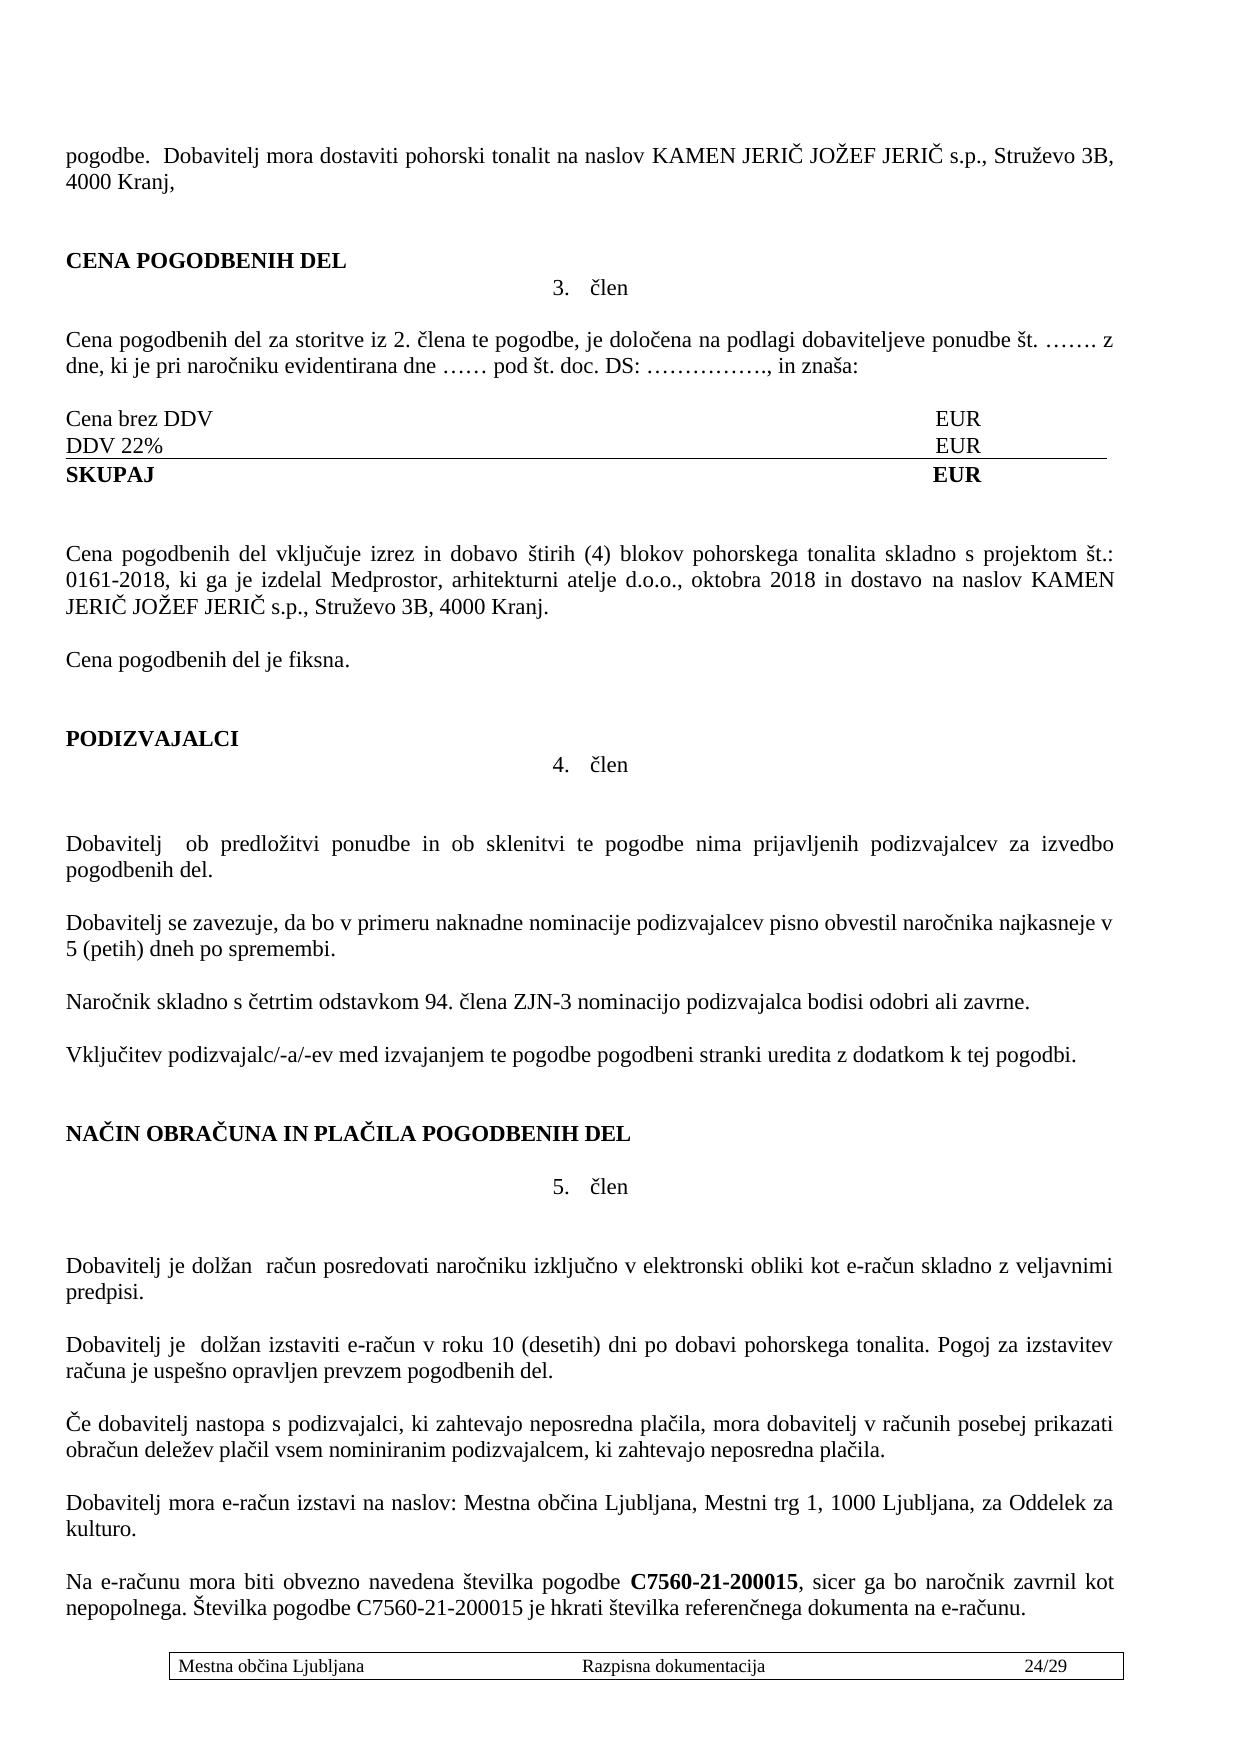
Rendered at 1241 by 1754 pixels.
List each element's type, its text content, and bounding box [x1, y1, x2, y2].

text Cena pogodbenih del vključuje izrez in dobavo štirih (4) blokov pohorskega tonalita skladno s projektom št.: 0161-2018, ki ga je izdelal Medprostor, arhitekturni atelje d.o.o., oktobra 2018 in dostavo na naslov KAMEN JERIČ JOŽEF JERIČ s.p., Struževo 3B, 4000 Kranj. [66, 540, 1115, 619]
text Naročnik skladno s četrtim odstavkom 94. člena ZJN-3 nominacijo podizvajalca bodisi odobri ali zavrne. [66, 988, 1115, 1014]
text Vključitev podizvajalc/-a/-ev med izvajanjem te pogodbe pogodbeni stranki uredita z dodatkom k tej pogodbi. [66, 1041, 1115, 1067]
list člen [66, 751, 1115, 777]
text Na e-računu mora biti obvezno navedena številka pogodbe C7560-21-200015, sicer ga bo naročnik zavrnil kot nepopolnega. Številka pogodbe C7560-21-200015 je hkrati številka referenčnega dokumenta na e-računu. [66, 1568, 1115, 1621]
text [66, 142, 1115, 194]
text NAČIN OBRAČUNA IN PLAČILA POGODBENIH DEL [66, 1120, 1115, 1146]
text Cena pogodbenih del za storitve iz 2. člena te pogodbe, je določena na podlagi dobaviteljeve ponudbe št. ……. z dne, ki je pri naročniku evidentirana dne …… pod št. doc. DS: ……………., in znaša: [66, 326, 1115, 379]
list člen [66, 1173, 1115, 1199]
text Cena brez DDV EUR [66, 405, 1145, 432]
text DDV 22% EUR [66, 432, 1107, 458]
text PODIZVAJALCI [66, 725, 1115, 751]
text Dobavitelj mora e-račun izstavi na naslov: Mestna občina Ljubljana, Mestni trg 1, 1000 Ljubljana, za Oddelek za kulturo. [66, 1489, 1115, 1542]
text SKUPAJ EUR [66, 459, 1107, 487]
text CENA POGODBENIH DEL [66, 247, 1115, 273]
text Dobavitelj ob predložitvi ponudbe in ob sklenitvi te pogodbe nima prijavljenih podizvajalcev za izvedbo pogodbenih del. [66, 830, 1115, 883]
list člen [66, 273, 1115, 300]
text Dobavitelj je dolžan račun posredovati naročniku izključno v elektronski obliki kot e-račun skladno z veljavnimi predpisi. [66, 1252, 1115, 1304]
text Cena pogodbenih del je fiksna. [66, 646, 1115, 672]
text Če dobavitelj nastopa s podizvajalci, ki zahtevajo neposredna plačila, mora dobavitelj v računih posebej prikazati obračun deležev plačil vsem nominiranim podizvajalcem, ki zahtevajo neposredna plačila. [66, 1410, 1115, 1463]
text Dobavitelj se zavezuje, da bo v primeru naknadne nominacije podizvajalcev pisno obvestil naročnika najkasneje v 5 (petih) dneh po spremembi. [66, 909, 1115, 962]
text Dobavitelj je dolžan izstaviti e-račun v roku 10 (desetih) dni po dobavi pohorskega tonalita. Pogoj za izstavitev računa je uspešno opravljen prevzem pogodbenih del. [66, 1331, 1115, 1383]
